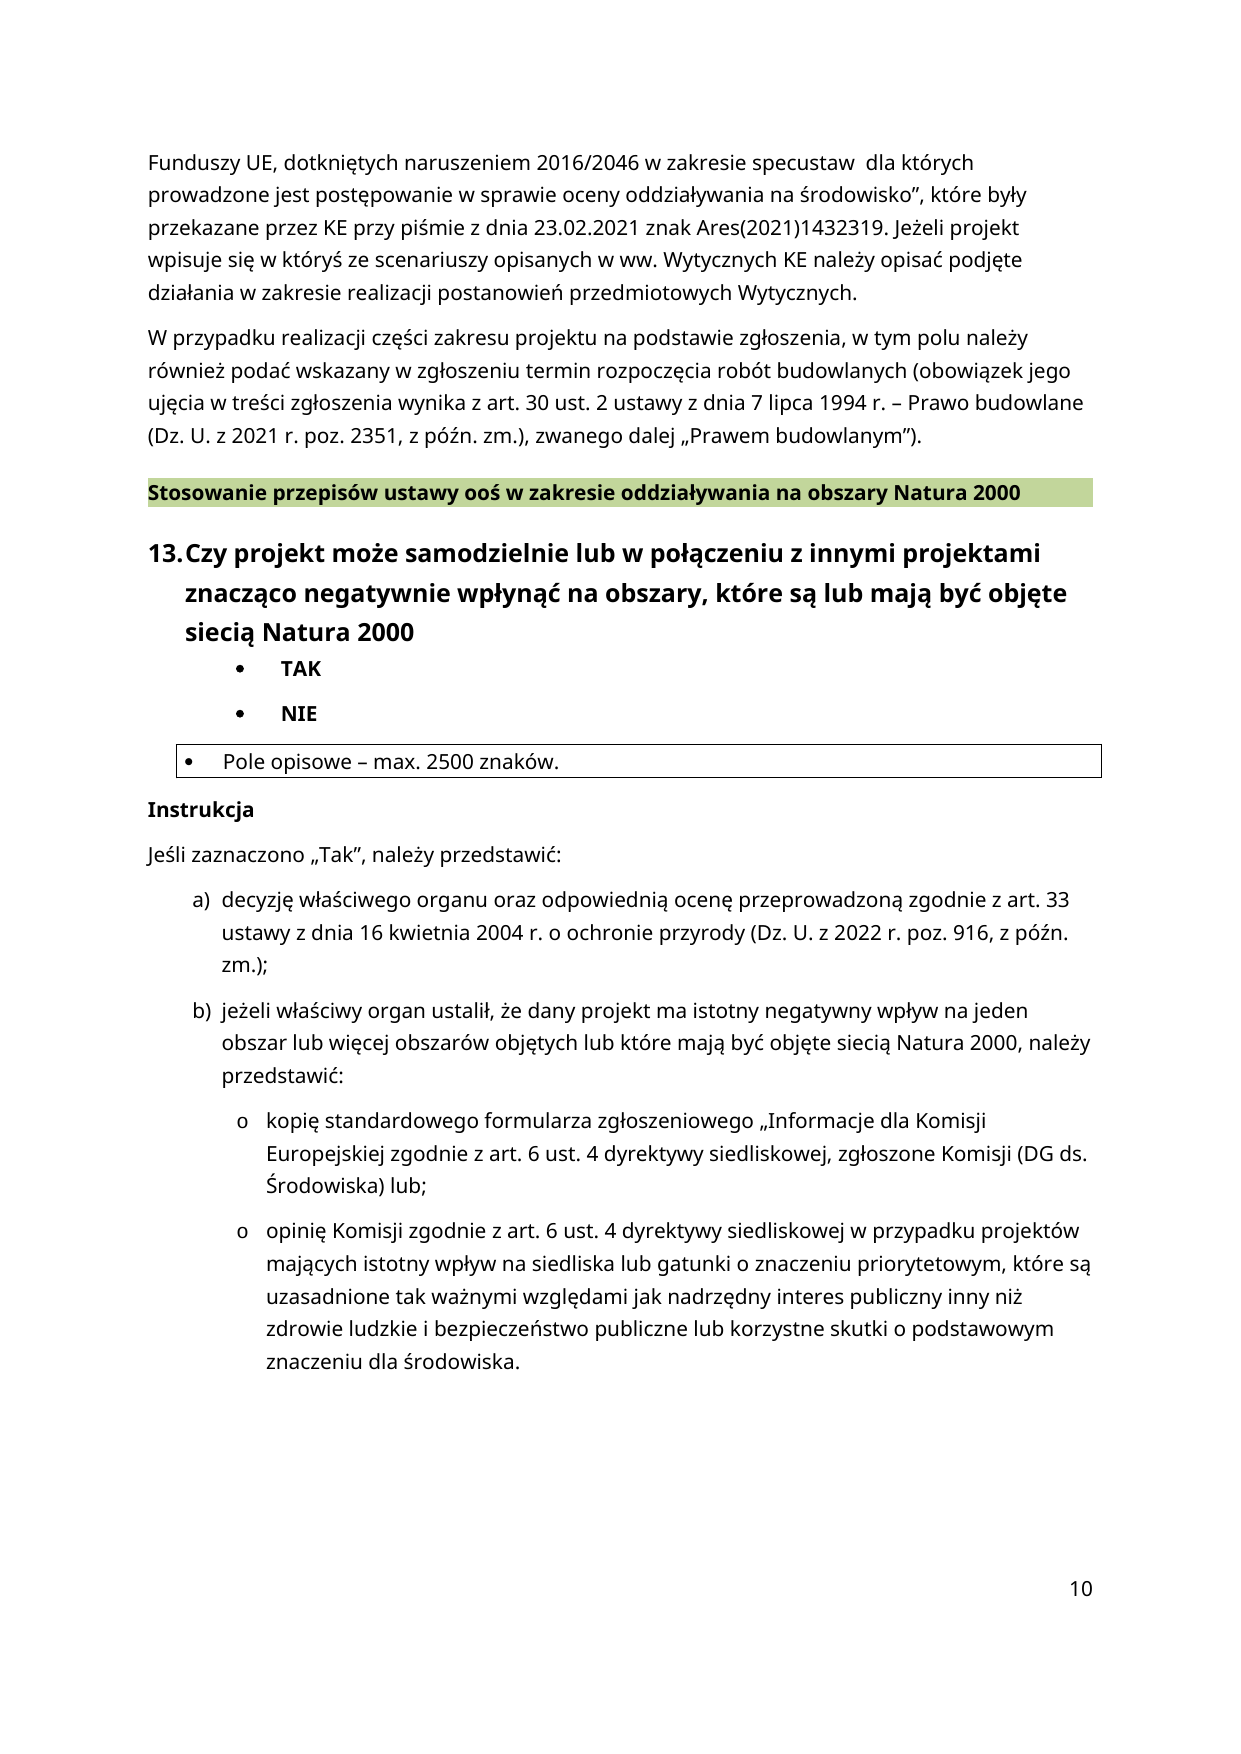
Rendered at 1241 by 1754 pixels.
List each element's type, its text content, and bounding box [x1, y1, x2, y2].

subtitle Czy projekt może samodzielnie lub w połączeniu z innymi projektami znacząco negatywnie wpłynąć na obszary, które są lub mają być objęte siecią Natura 2000 [148, 536, 1093, 648]
text Jeśli zaznaczono „Tak”, należy przedstawić: [148, 840, 1093, 869]
list NIE [236, 699, 1093, 727]
list Pole opisowe – max. 2500 znaków. [177, 745, 1101, 777]
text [148, 148, 1093, 306]
text W przypadku realizacji części zakresu projektu na podstawie zgłoszenia, w tym polu należy również podać wskazany w zgłoszeniu termin rozpoczęcia robót budowlanych (obowiązek jego ujęcia w treści zgłoszenia wynika z art. 30 ust. 2 ustawy z dnia 7 lipca 1994 r. – Prawo budowlane (Dz. U. z 2021 r. poz. 2351, z późn. zm.), zwanego dalej „Prawem budowlanym”). [148, 323, 1093, 449]
text Instrukcja [148, 795, 1093, 824]
list kopię standardowego formularza zgłoszeniowego „Informacje dla Komisji Europejskiej zgodnie z art. 6 ust. 4 dyrektywy siedliskowej, zgłoszone Komisji (DG ds. Środowiska) lub; [236, 1106, 1093, 1200]
list jeżeli właściwy organ ustalił, że dany projekt ma istotny negatywny wpływ na jeden obszar lub więcej obszarów objętych lub które mają być objęte siecią Natura 2000, należy przedstawić: [192, 996, 1093, 1089]
list TAK [236, 654, 1093, 682]
list decyzję właściwego organu oraz odpowiednią ocenę przeprowadzoną zgodnie z art. 33 ustawy z dnia 16 kwietnia 2004 r. o ochronie przyrody (Dz. U. z 2022 r. poz. 916, z późn. zm.); [192, 885, 1093, 979]
text Stosowanie przepisów ustawy ooś w zakresie oddziaływania na obszary Natura 2000 [148, 478, 1093, 507]
list opinię Komisji zgodnie z art. 6 ust. 4 dyrektywy siedliskowej w przypadku projektów mających istotny wpływ na siedliska lub gatunki o znaczeniu priorytetowym, które są uzasadnione tak ważnymi względami jak nadrzędny interes publiczny inny niż zdrowie ludzkie i bezpieczeństwo publiczne lub korzystne skutki o podstawowym znaczeniu dla środowiska. [236, 1216, 1093, 1375]
